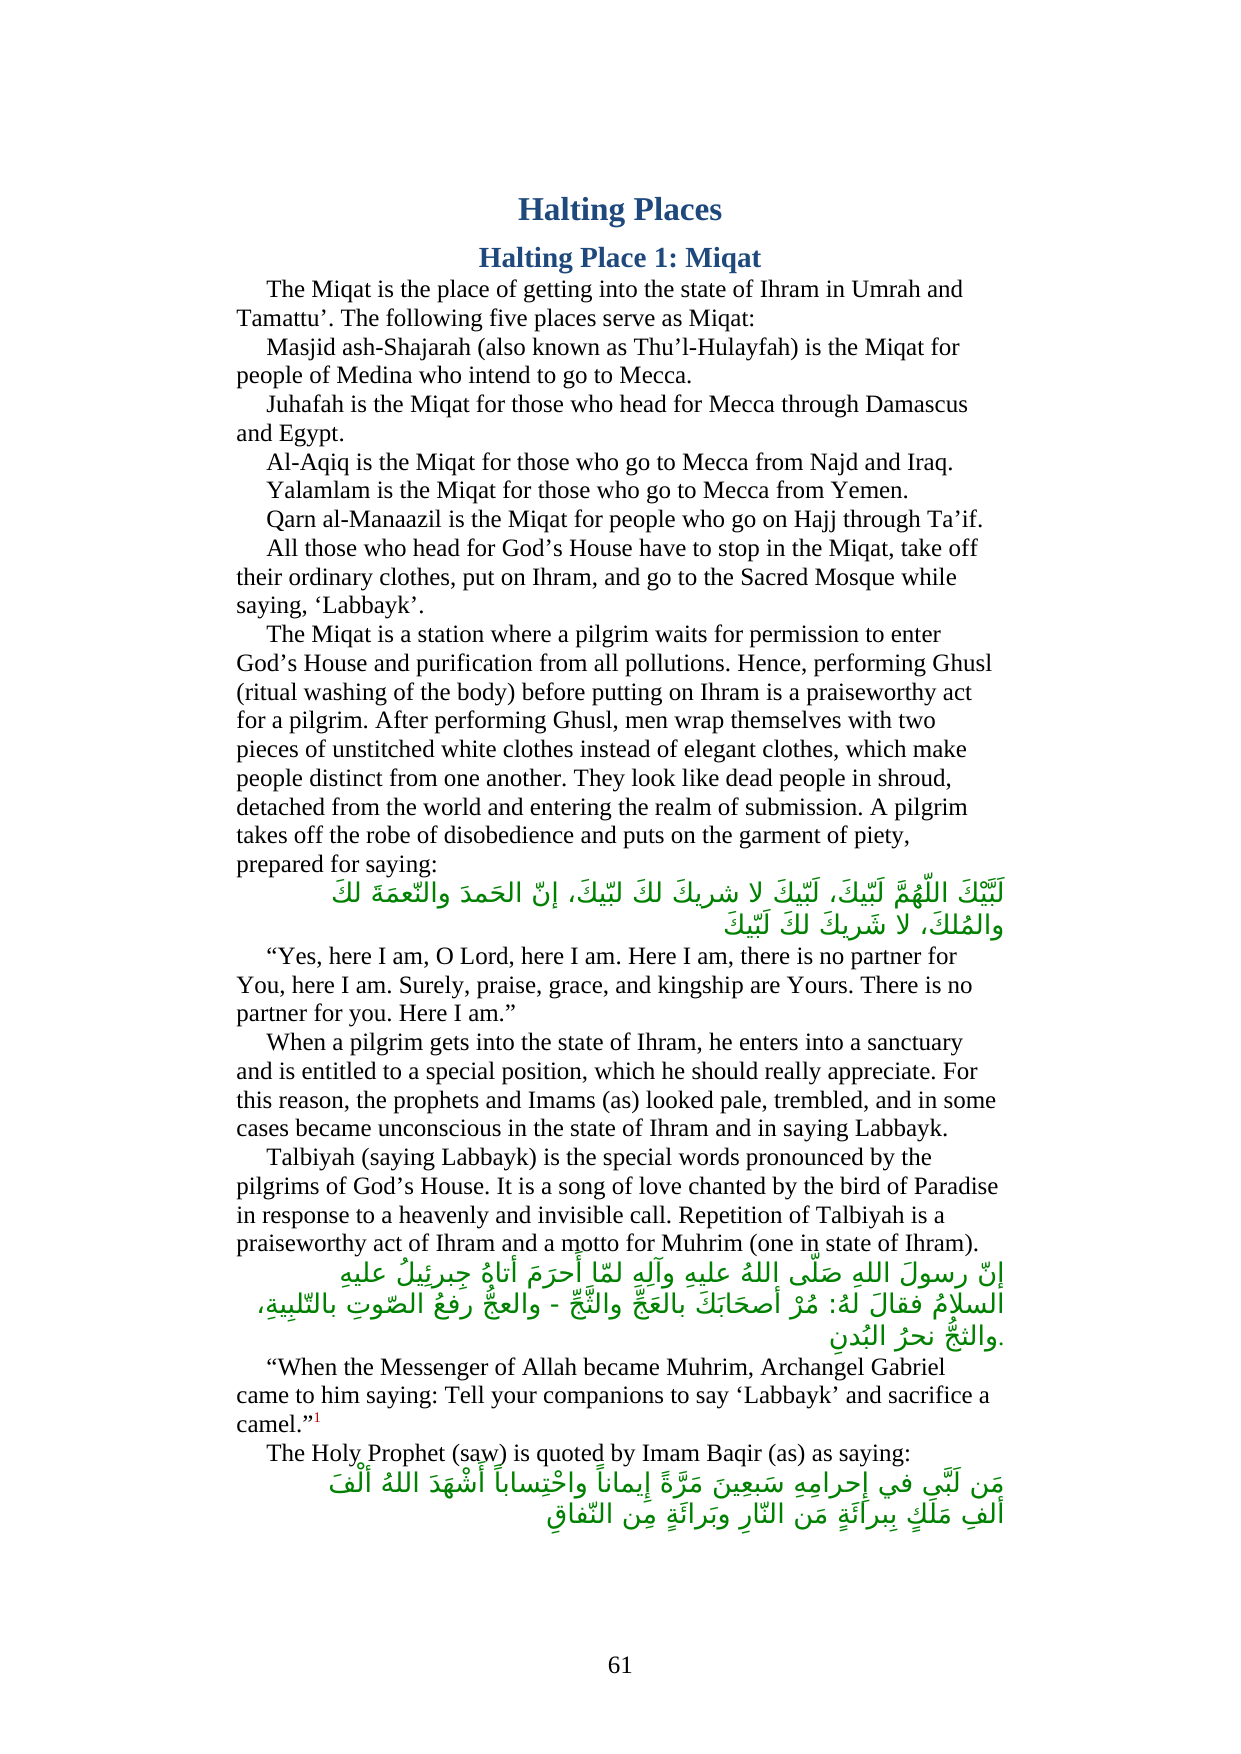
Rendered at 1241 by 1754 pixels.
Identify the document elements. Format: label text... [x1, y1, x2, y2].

text مَن لَبَّى في إِحرامِهِ سَبعِينَ مَرَّةً إِيماناً واحْتِساباً أَشْهَدَ اللهُ ألْفَ ألفِ مَلَكٍ بِبرائَةٍ مَن النّارِ وبَرائَةٍ مِن النّفاقِ [236, 1467, 1004, 1530]
text Juhafah is the Miqat for those who head for Mecca through Damascus and Egypt. [236, 389, 1004, 447]
text “When the Messenger of Allah became Muhrim, Archangel Gabriel came to him saying: Tell your companions to say ‘Labbayk’ and sacrifice a camel.”1 [236, 1352, 1004, 1438]
subtitle Halting Place 1: Miqat [236, 241, 1004, 274]
text Qarn al-Manaazil is the Miqat for people who go on Hajj through Ta’if. [236, 504, 1004, 533]
subtitle Halting Places [236, 190, 1004, 228]
text Al-Aqiq is the Miqat for those who go to Mecca from Najd and Iraq. [236, 447, 1004, 475]
text لَبَّيْكَ اللّهُمَّ لَبّيكَ، لَبّيكَ لا شريكَ لكَ لبّيكَ، إنّ الحَمدَ والنّعمَةَ لكَ والمُلكَ، لا شَريكَ لكَ لَبّيكَ [236, 878, 1004, 941]
text All those who head for God’s House have to stop in the Miqat, take off their ordinary clothes, put on Ihram, and go to the Sacred Mosque while saying, ‘Labbayk’. [236, 533, 1004, 619]
text The Miqat is a station where a pilgrim waits for permission to enter God’s House and purification from all pollutions. Hence, performing Ghusl (ritual washing of the body) before putting on Ihram is a praiseworthy act for a pilgrim. After performing Ghusl, men wrap themselves with two pieces of unstitched white clothes instead of elegant clothes, which make people distinct from one another. They look like dead people in shroud, detached from the world and entering the realm of submission. A pilgrim takes off the robe of disobedience and puts on the garment of piety, prepared for saying: [236, 619, 1004, 878]
text The Miqat is the place of getting into the state of Ihram in Umrah and Tamattu’. The following five places serve as Miqat: [236, 274, 1004, 332]
text “Yes, here I am, O Lord, here I am. Here I am, there is no partner for You, here I am. Surely, praise, grace, and kingship are Yours. There is no partner for you. Here I am.” [236, 941, 1004, 1027]
text When a pilgrim gets into the state of Ihram, he enters into a sanctuary and is entitled to a special position, which he should really appreciate. For this reason, the prophets and Imams (as) looked pale, trembled, and in some cases became unconscious in the state of Ihram and in saying Labbayk. [236, 1027, 1004, 1142]
text Talbiyah (saying Labbayk) is the special words pronounced by the pilgrims of God’s House. It is a song of love chanted by the bird of Paradise in response to a heavenly and invisible call. Repetition of Talbiyah is a praiseworthy act of Ihram and a motto for Muhrim (one in state of Ihram). [236, 1142, 1004, 1257]
text Masjid ash-Shajarah (also known as Thu’l-Hulayfah) is the Miqat for people of Medina who intend to go to Mecca. [236, 332, 1004, 389]
text إنّ رسولَ اللهِ صَلّى اللهُ عليهِ وآلِهِ لمّا أَحرَمَ أتاهُ جِبرئِيلُ عليهِ السلامُ فقالَ لهُ: مُرْ أصحَابَكَ بالعَجِّ والثَّجِّ - والعجُّ رفعُ الصّوتِ بالتّلبِيةِ، والثجُّ نحرُ البُدنِ. [236, 1257, 1004, 1352]
text The Holy Prophet (saw) is quoted by Imam Baqir (as) as saying: [236, 1438, 1004, 1467]
text Yalamlam is the Miqat for those who go to Mecca from Yemen. [236, 475, 1004, 504]
